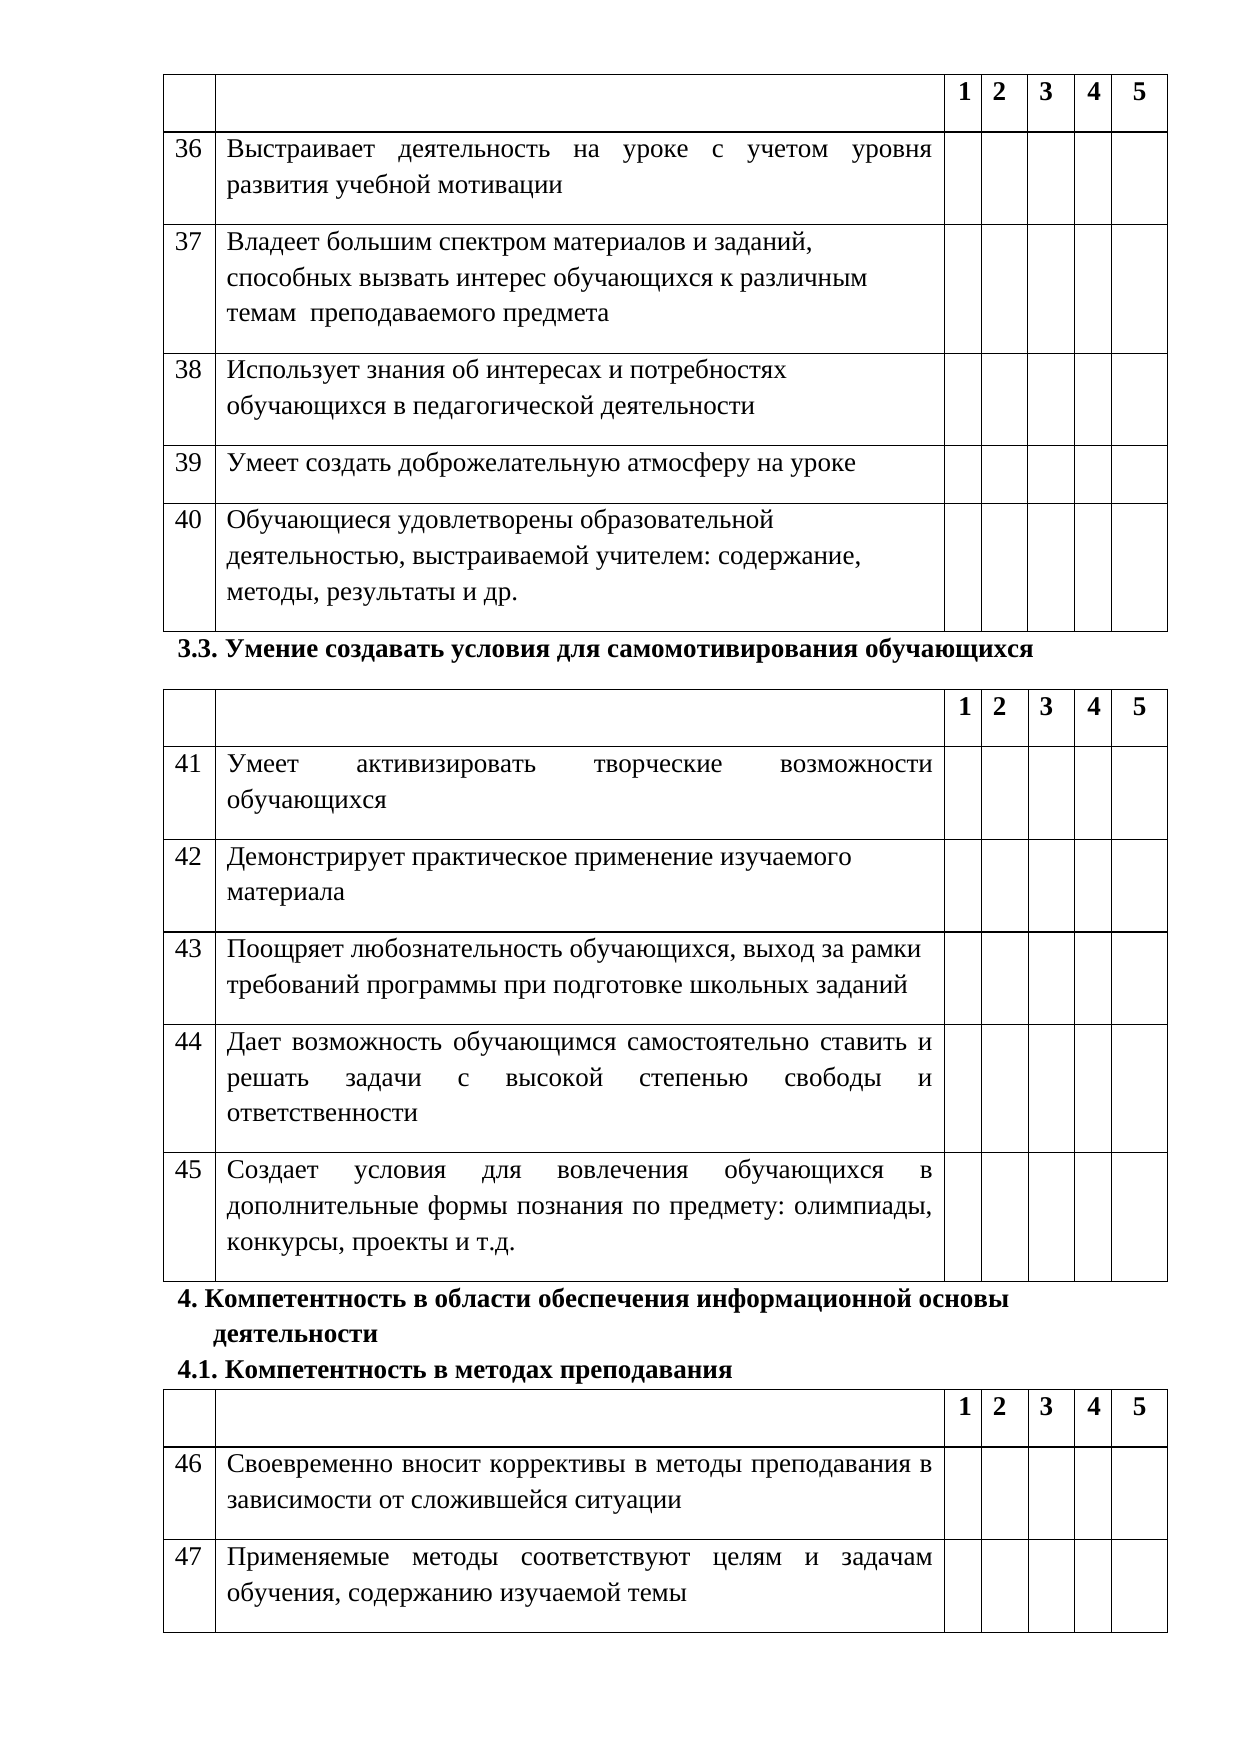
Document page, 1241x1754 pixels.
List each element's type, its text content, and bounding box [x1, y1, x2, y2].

table_cell [1028, 225, 1074, 352]
table_cell 44 [164, 1025, 215, 1152]
table_cell [1112, 446, 1167, 503]
table_header [216, 690, 944, 746]
table_header 2 [982, 690, 1028, 746]
table_header [164, 690, 215, 746]
table_header 2 [982, 1390, 1028, 1446]
table_cell [1075, 354, 1111, 445]
table_cell 47 [164, 1540, 215, 1632]
table_cell 39 [164, 446, 215, 503]
table_cell Владеет большим спектром материалов и заданий, способных вызвать интерес обучающихся к различным темам преподаваемого предмета [216, 225, 944, 352]
table_cell [1028, 133, 1074, 224]
table_cell Своевременно вносит коррективы в методы преподавания в зависимости от сложившейся ситуации [216, 1448, 944, 1539]
table_header [164, 75, 215, 131]
table_cell [1029, 1448, 1074, 1539]
text 4.1. Компетентность в методах преподавания [177, 1353, 1152, 1384]
table_cell Выстраивает деятельность на уроке с учетом уровня развития учебной мотивации [216, 133, 944, 224]
table_cell [1029, 1540, 1074, 1632]
table_cell Умеет активизировать творческие возможности обучающихся [216, 747, 944, 839]
table_cell [1029, 840, 1074, 931]
table_cell [1029, 1025, 1074, 1152]
table_cell [982, 354, 1027, 445]
table_header 3 [1029, 1390, 1074, 1446]
table_header 1 [945, 75, 981, 131]
table_cell [945, 504, 981, 631]
table_cell 40 [164, 504, 215, 631]
table_cell 36 [164, 133, 215, 224]
table_cell [1075, 446, 1111, 503]
table_cell 43 [164, 933, 215, 1024]
table_cell [982, 933, 1028, 1024]
table_cell 38 [164, 354, 215, 445]
table_cell [1028, 446, 1074, 503]
table_cell [1029, 747, 1074, 839]
table_cell [945, 1540, 981, 1632]
table_cell [1075, 933, 1111, 1024]
table_header 4 [1075, 75, 1111, 131]
table_cell [1112, 1025, 1167, 1152]
table_header 4 [1075, 1390, 1111, 1446]
table_cell [1029, 933, 1074, 1024]
table_cell [982, 133, 1027, 224]
table_cell [1075, 1153, 1111, 1281]
table_cell [1112, 840, 1167, 931]
table_header [216, 1390, 944, 1446]
table_cell [1112, 1448, 1167, 1539]
table_cell [945, 1448, 981, 1539]
table_cell [1029, 1153, 1074, 1281]
table_cell [1075, 225, 1111, 352]
table_cell [1112, 1540, 1167, 1632]
table_cell [1028, 354, 1074, 445]
table_header 2 [982, 75, 1027, 131]
table_cell [945, 225, 981, 352]
table_cell [982, 225, 1027, 352]
table_header [164, 1390, 215, 1446]
table_cell [1112, 225, 1167, 352]
table_cell [945, 840, 981, 931]
table_header 5 [1112, 75, 1167, 131]
table_header 5 [1112, 1390, 1167, 1446]
table_cell [982, 504, 1027, 631]
table_cell [1075, 504, 1111, 631]
table_cell Поощряет любознательность обучающихся, выход за рамки требований программы при подготовке школьных заданий [216, 933, 944, 1024]
table_cell [1112, 747, 1167, 839]
table_cell [945, 133, 981, 224]
table_cell [982, 747, 1028, 839]
table_cell [1075, 840, 1111, 931]
table_cell [1075, 1448, 1111, 1539]
table_cell [1112, 133, 1167, 224]
table_cell [945, 933, 981, 1024]
table_cell [1112, 933, 1167, 1024]
table_cell [1075, 1540, 1111, 1632]
table_cell [945, 354, 981, 445]
table_cell 42 [164, 840, 215, 931]
table_cell [1112, 504, 1167, 631]
table_header 3 [1028, 75, 1074, 131]
table_cell [1075, 747, 1111, 839]
table_cell [1112, 1153, 1167, 1281]
table_cell 46 [164, 1448, 215, 1539]
table_header 4 [1075, 690, 1111, 746]
table_header 1 [945, 690, 981, 746]
table_cell Создает условия для вовлечения обучающихся в дополнительные формы познания по предмету: олимпиады, конкурсы, проекты и т.д. [216, 1153, 944, 1281]
table_cell [982, 1153, 1028, 1281]
table_header 3 [1029, 690, 1074, 746]
table_cell [1112, 354, 1167, 445]
table_cell [945, 1025, 981, 1152]
table_header 1 [945, 1390, 981, 1446]
table_cell Дает возможность обучающимся самостоятельно ставить и решать задачи с высокой степенью свободы и ответственности [216, 1025, 944, 1152]
table_cell 37 [164, 225, 215, 352]
table_cell [982, 1448, 1028, 1539]
table_cell [982, 840, 1028, 931]
table_cell Умеет создать доброжелательную атмосферу на уроке [216, 446, 944, 503]
table_cell [945, 446, 981, 503]
table_cell 45 [164, 1153, 215, 1281]
table_cell [1075, 1025, 1111, 1152]
table_header [216, 75, 944, 131]
table_cell [982, 1025, 1028, 1152]
table_cell [945, 1153, 981, 1281]
table_cell Использует знания об интересах и потребностях обучающихся в педагогической деятельности [216, 354, 944, 445]
text 3.3. Умение создавать условия для самомотивирования обучающихся [177, 632, 1152, 663]
table_cell [982, 1540, 1028, 1632]
table_cell 41 [164, 747, 215, 839]
table_cell [982, 446, 1027, 503]
table_cell Обучающиеся удовлетворены образовательной деятельностью, выстраиваемой учителем: содержание, методы, результаты и др. [216, 504, 944, 631]
text 4. Компетентность в области обеспечения информационной основы деятельности [177, 1282, 1152, 1348]
table_cell Демонстрирует практическое применение изучаемого материала [216, 840, 944, 931]
table_cell Применяемые методы соответствуют целям и задачам обучения, содержанию изучаемой темы [216, 1540, 944, 1632]
table_cell [945, 747, 981, 839]
table_header 5 [1112, 690, 1167, 746]
table_cell [1028, 504, 1074, 631]
table_cell [1075, 133, 1111, 224]
